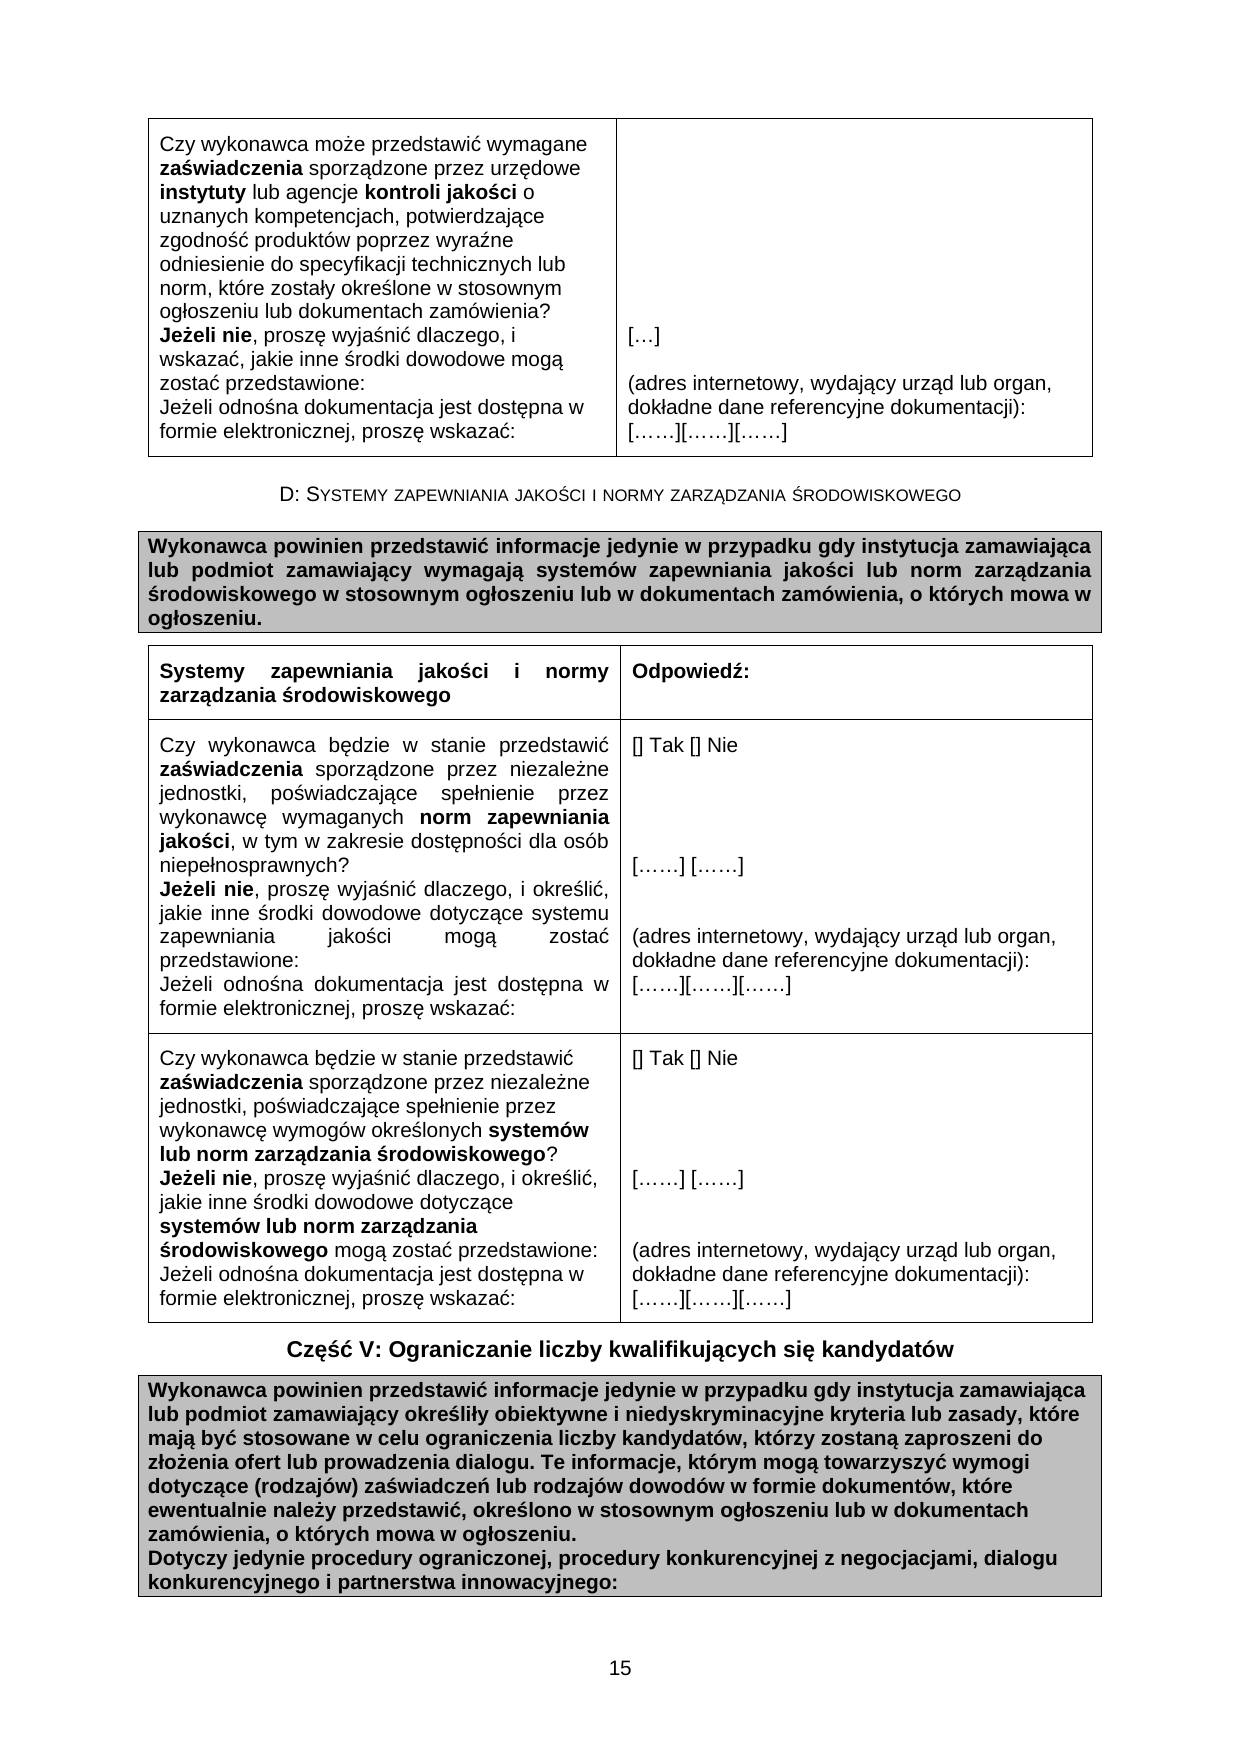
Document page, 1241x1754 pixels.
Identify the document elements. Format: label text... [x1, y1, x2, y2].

text Wykonawca powinien przedstawić informacje jedynie w przypadku gdy instytucja zamawiająca lub podmiot zamawiający określiły obiektywne i niedyskryminacyjne kryteria lub zasady, które mają być stosowane w celu ograniczenia liczby kandydatów, którzy zostaną zaproszeni do złożenia ofert lub prowadzenia dialogu. Te informacje, którym mogą towarzyszyć wymogi dotyczące (rodzajów) zaświadczeń lub rodzajów dowodów w formie dokumentów, które ewentualnie należy przedstawić, określono w stosownym ogłoszeniu lub w dokumentach zamówienia, o których mowa w ogłoszeniu. Dotyczy jedynie procedury ograniczonej, procedury konkurencyjnej z negocjacjami, dialogu konkurencyjnego i partnerstwa innowacyjnego: [139, 1376, 1101, 1596]
text Część V: Ograniczanie liczby kwalifikujących się kandydatów [148, 1336, 1093, 1362]
table_header Odpowiedź: [621, 646, 1092, 719]
text Wykonawca powinien przedstawić informacje jedynie w przypadku gdy instytucja zamawiająca lub podmiot zamawiający wymagają systemów zapewniania jakości lub norm zarządzania środowiskowego w stosownym ogłoszeniu lub w dokumentach zamówienia, o których mowa w ogłoszeniu. [139, 532, 1101, 632]
table_cell [] Tak [] Nie [……] [……] (adres internetowy, wydający urząd lub organ, dokładne dane referencyjne dokumentacji): [……][……][……] [621, 1034, 1092, 1322]
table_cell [149, 119, 616, 456]
table_cell [] Tak [] Nie [……] [……] (adres internetowy, wydający urząd lub organ, dokładne dane referencyjne dokumentacji): [……][……][……] [621, 720, 1092, 1033]
table_header Systemy zapewniania jakości i normy zarządzania środowiskowego [149, 646, 620, 719]
title D: Systemy zapewniania jakości i normy zarządzania środowiskowego [148, 482, 1093, 506]
table_cell Czy wykonawca będzie w stanie przedstawić zaświadczenia sporządzone przez niezależne jednostki, poświadczające spełnienie przez wykonawcę wymaganych norm zapewniania jakości, w tym w zakresie dostępności dla osób niepełnosprawnych? Jeżeli nie, proszę wyjaśnić dlaczego, i określić, jakie inne środki dowodowe dotyczące systemu zapewniania jakości mogą zostać przedstawione: Jeżeli odnośna dokumentacja jest dostępna w formie elektronicznej, proszę wskazać: [149, 720, 620, 1033]
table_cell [617, 119, 1092, 456]
table_cell Czy wykonawca będzie w stanie przedstawić zaświadczenia sporządzone przez niezależne jednostki, poświadczające spełnienie przez wykonawcę wymogów określonych systemów lub norm zarządzania środowiskowego? Jeżeli nie, proszę wyjaśnić dlaczego, i określić, jakie inne środki dowodowe dotyczące systemów lub norm zarządzania środowiskowego mogą zostać przedstawione: Jeżeli odnośna dokumentacja jest dostępna w formie elektronicznej, proszę wskazać: [149, 1034, 620, 1322]
